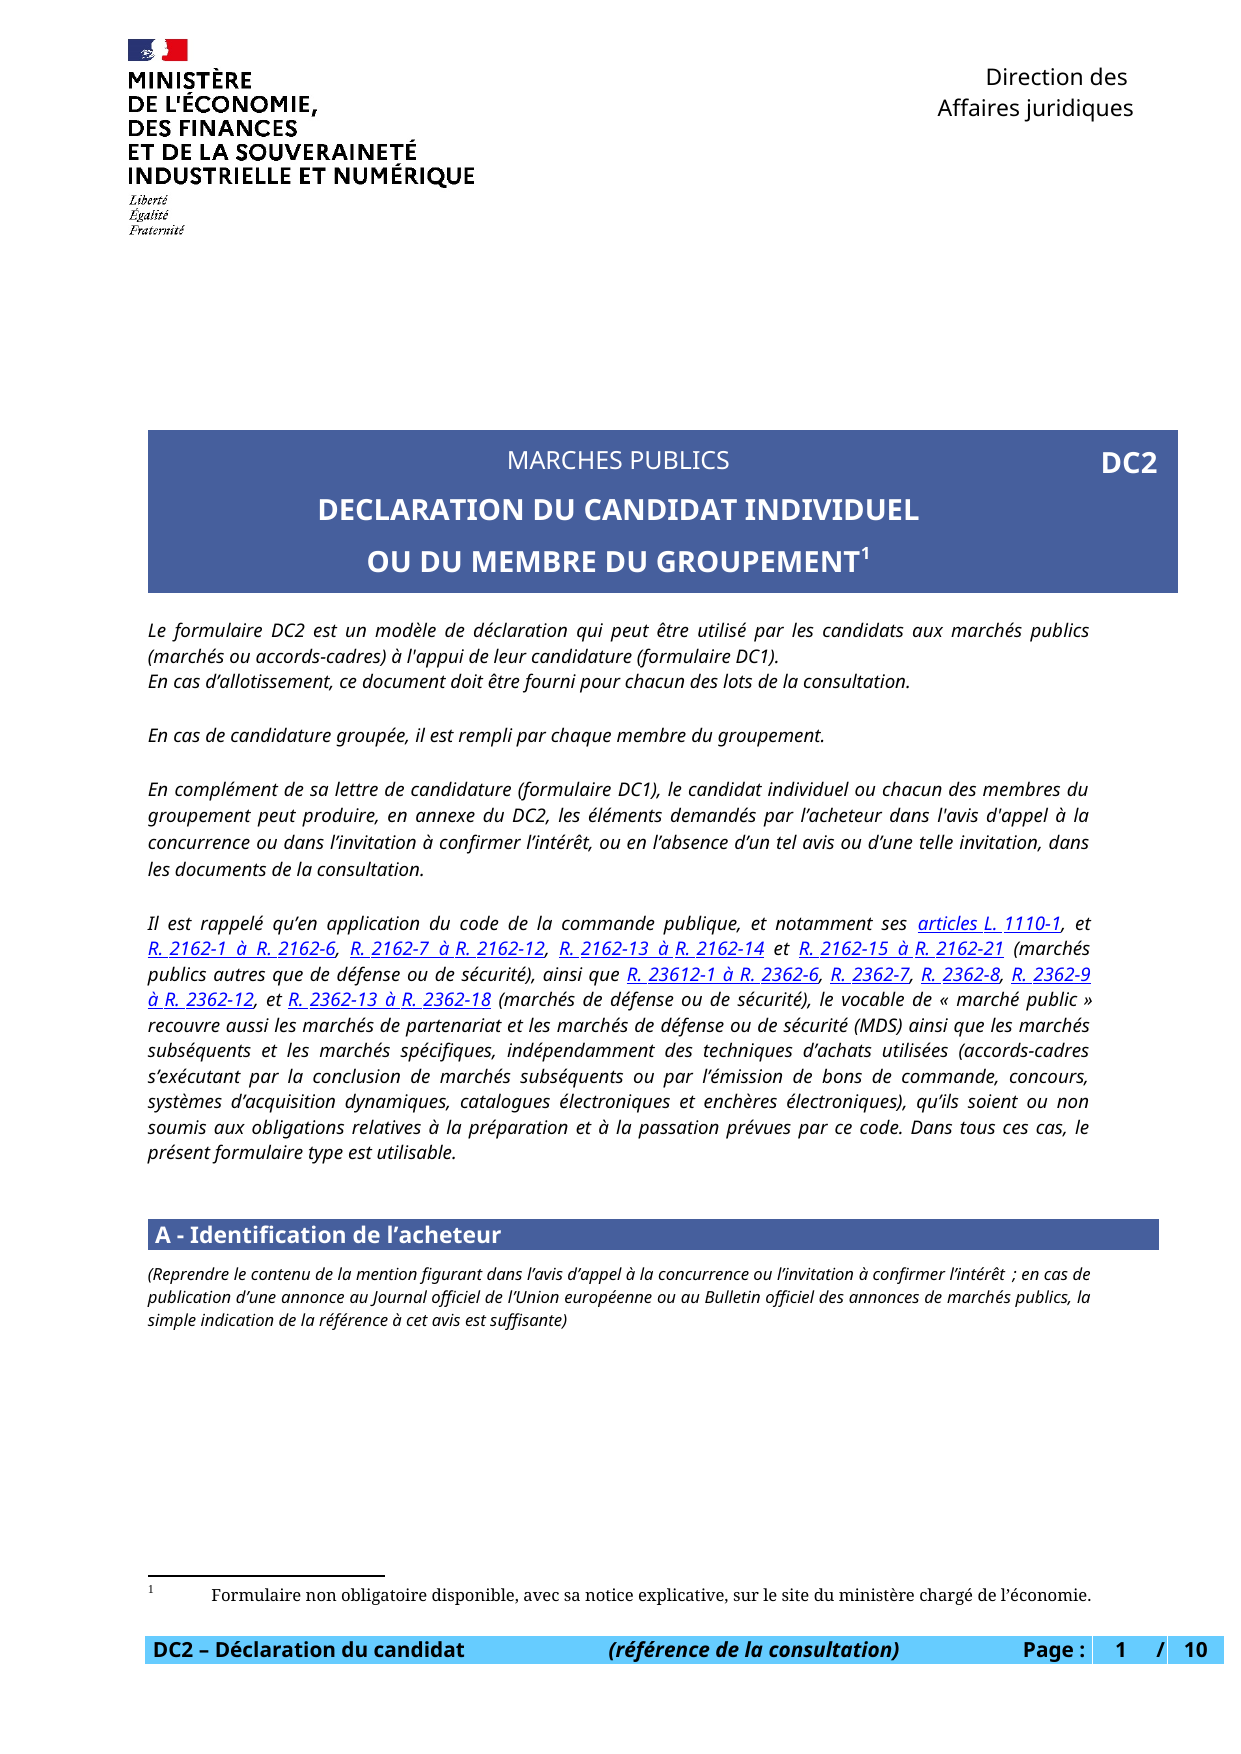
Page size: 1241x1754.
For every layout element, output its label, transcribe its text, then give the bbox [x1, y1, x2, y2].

subtitle (Reprendre le contenu de la mention figurant dans l’avis d’appel à la concurrence ou l’invitation à confirmer l’intérêt ; en cas de publication d’une annonce au Journal officiel de l’Union européenne ou au Bulletin officiel des annonces de marchés publics, la simple indication de la référence à cet avis est suffisante) [148, 1263, 1093, 1331]
table_header A - Identification de l’acheteur [148, 1219, 1159, 1250]
subtitle Le formulaire DC2 est un modèle de déclaration qui peut être utilisé par les candidats aux marchés publics (marchés ou accords-cadres) à l'appui de leur candidature (formulaire DC1). [148, 617, 1093, 668]
text En cas de candidature groupée, il est rempli par chaque membre du groupement. [148, 722, 1093, 748]
picture [106, 17, 496, 256]
subtitle Il est rappelé qu’en application du code de la commande publique, et notamment ses articles L. 1110-1, et R. 2162-1 à R. 2162-6, R. 2162-7 à R. 2162-12, R. 2162-13 à R. 2162-14 et R. 2162-15 à R. 2162-21 (marchés publics autres que de défense ou de sécurité), ainsi que R. 23612-1 à R. 2362-6, R. 2362-7, R. 2362-8, R. 2362-9 à R. 2362-12, et R. 2362-13 à R. 2362-18 (marchés de défense ou de sécurité), le vocable de « marché public » recouvre aussi les marchés de partenariat et les marchés de défense ou de sécurité (MDS) ainsi que les marchés subséquents et les marchés spécifiques, indépendamment des techniques d’achats utilisées (accords-cadres s’exécutant par la conclusion de marchés subséquents ou par l’émission de bons de commande, concours, systèmes d’acquisition dynamiques, catalogues électroniques et enchères électroniques), qu’ils soient ou non soumis aux obligations relatives à la préparation et à la passation prévues par ce code. Dans tous ces cas, le présent formulaire type est utilisable. [148, 910, 1093, 1165]
text En complément de sa lettre de candidature (formulaire DC1), le candidat individuel ou chacun des membres du groupement peut produire, en annexe du DC2, les éléments demandés par l’acheteur dans l'avis d'appel à la concurrence ou dans l’invitation à confirmer l’intérêt, ou en l’absence d’un tel avis ou d’une telle invitation, dans les documents de la consultation. [148, 776, 1093, 881]
table_header DC2 [1089, 430, 1178, 593]
subtitle En cas d’allotissement, ce document doit être fourni pour chacun des lots de la consultation. [148, 668, 1093, 694]
table_header MARCHES PUBLICS DECLARATION DU candidat INDIVIDUEL OU DU MEMBRE DU GROUPEMENT [148, 430, 1089, 593]
